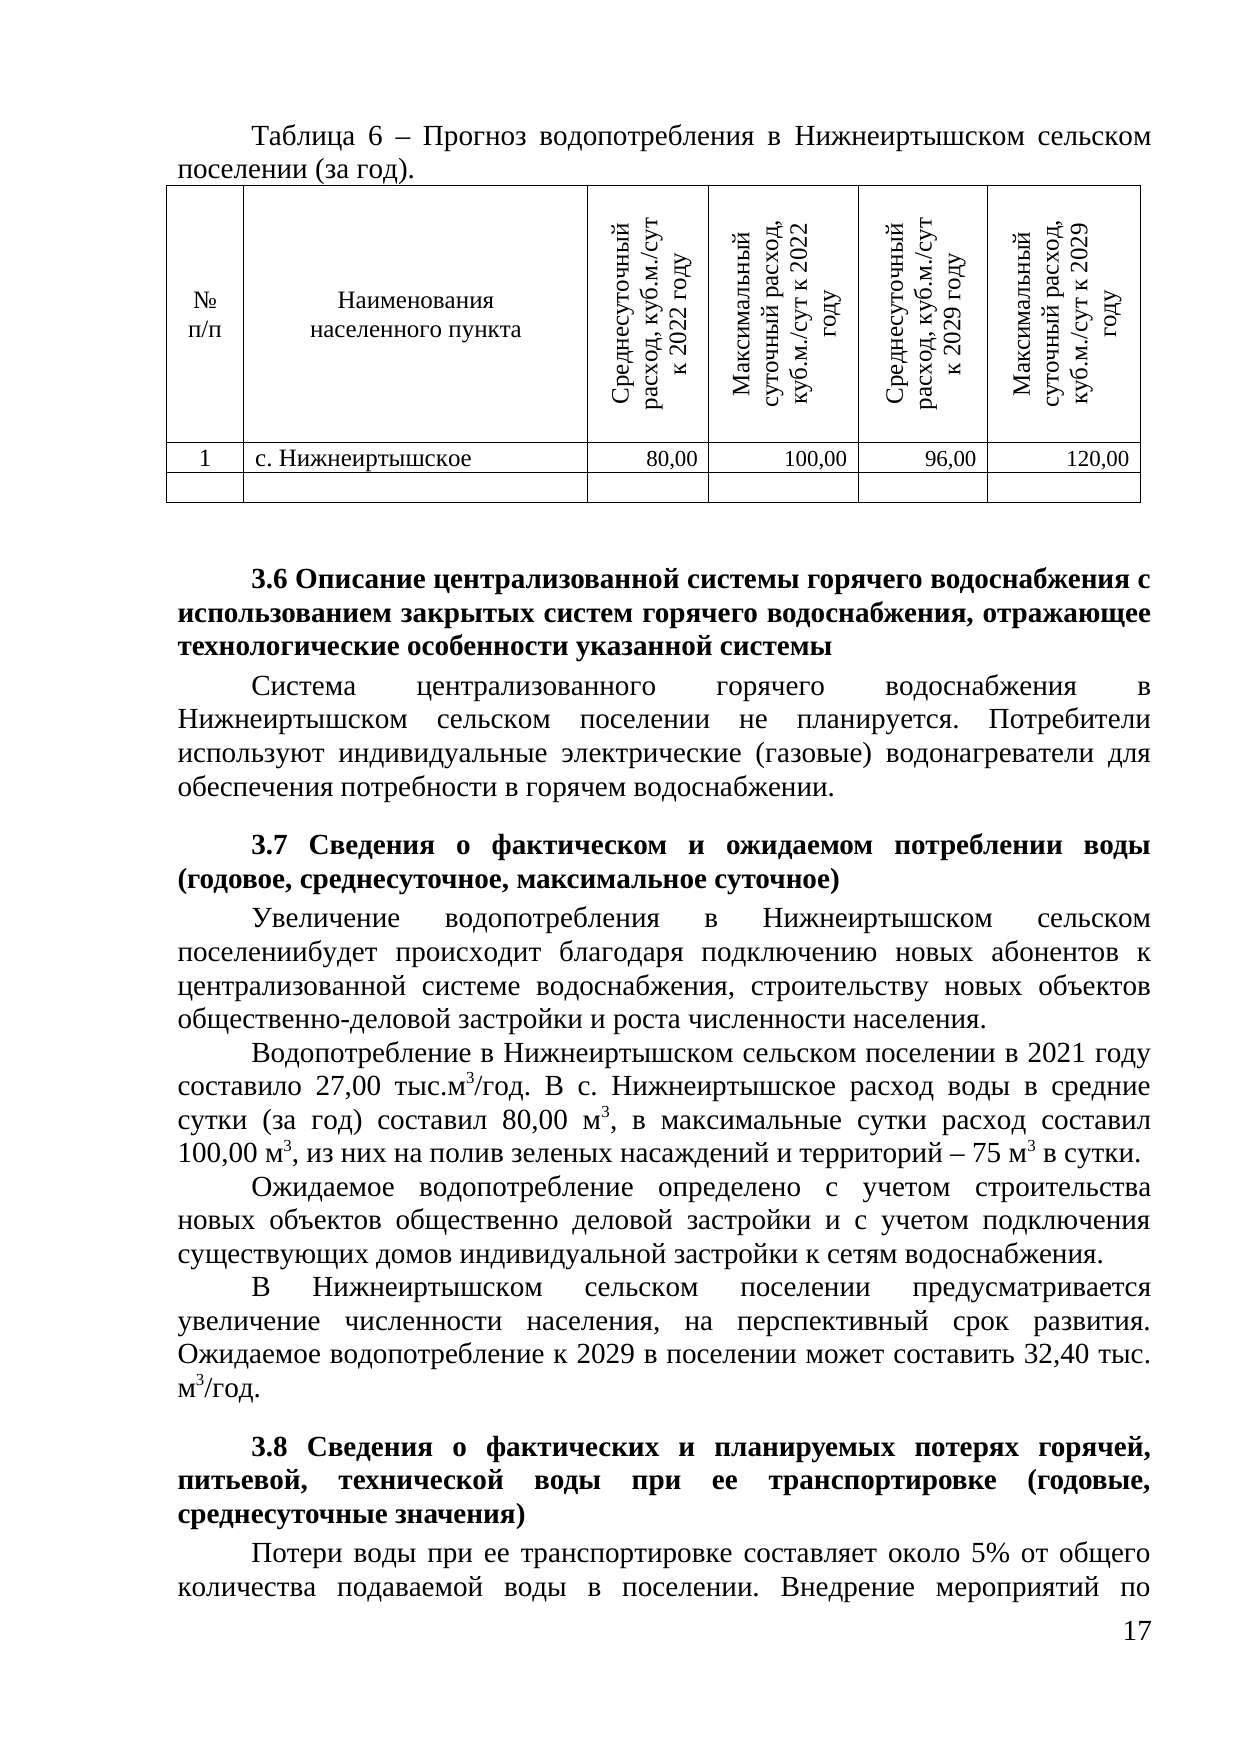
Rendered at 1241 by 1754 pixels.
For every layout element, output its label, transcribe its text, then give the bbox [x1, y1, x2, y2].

text Система централизованного горячего водоснабжения в Нижнеиртышском сельском поселении не планируется. Потребители используют индивидуальные электрические (газовые) водонагреватели для обеспечения потребности в горячем водоснабжении. [177, 668, 1152, 802]
table_cell [988, 473, 1140, 502]
table_cell [859, 473, 987, 502]
subtitle 3.6 Описание централизованной системы горячего водоснабжения с использованием закрытых систем горячего водоснабжения, отражающее технологические особенности указанной системы [177, 561, 1152, 662]
table_cell [709, 473, 858, 502]
table_cell 96,00 [859, 443, 987, 472]
text Увеличение водопотребления в Нижнеиртышском сельском поселениибудет происходит благодаря подключению новых абонентов к централизованной системе водоснабжения, строительству новых объектов общественно-деловой застройки и роста численности населения. [177, 901, 1152, 1035]
table_header Наименования населенного пункта [244, 186, 587, 442]
table_header Среднесуточный расход, куб.м./сут к 2022 году [588, 186, 708, 442]
table_header Среднесуточный расход, куб.м./сут к 2029 году [859, 186, 987, 442]
text Таблица 6 – Прогноз водопотребления в Нижнеиртышском сельском поселении (за год). [177, 118, 1152, 185]
text В Нижнеиртышском сельском поселении предусматривается увеличение численности населения, на перспективный срок развития. Ожидаемое водопотребление к 2029 в поселении может составить 32,40 тыс. м3/год. [177, 1269, 1152, 1404]
subtitle 3.8 Сведения о фактических и планируемых потерях горячей, питьевой, технической воды при ее транспортировке (годовые, среднесуточные значения) [177, 1429, 1152, 1529]
text Ожидаемое водопотребление определено с учетом строительства новых объектов общественно деловой застройки и с учетом подключения существующих домов индивидуальной застройки к сетям водоснабжения. [177, 1169, 1152, 1269]
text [177, 1536, 1152, 1603]
subtitle 3.7 Сведения о фактическом и ожидаемом потреблении воды (годовое, среднесуточное, максимальное суточное) [177, 827, 1152, 894]
table_cell [588, 473, 708, 502]
table_cell [244, 473, 587, 502]
table_header Максимальный суточный расход, куб.м./сут к 2022 году [709, 186, 858, 442]
table_cell с. Нижнеиртышское [244, 443, 587, 472]
table_header Максимальный суточный расход, куб.м./сут к 2029 году [988, 186, 1140, 442]
table_cell 1 [167, 443, 243, 472]
text Водопотребление в Нижнеиртышском сельском поселении в 2021 году составило 27,00 тыс.м3/год. В с. Нижнеиртышское расход воды в средние сутки (за год) составил 80,00 м3, в максимальные сутки расход составил 100,00 м3, из них на полив зеленых насаждений и территорий – 75 м3 в сутки. [177, 1035, 1152, 1169]
table_cell 100,00 [709, 443, 858, 472]
table_cell 80,00 [588, 443, 708, 472]
table_header № п/п [167, 186, 243, 442]
table_cell [167, 473, 243, 502]
table_cell 120,00 [988, 443, 1140, 472]
